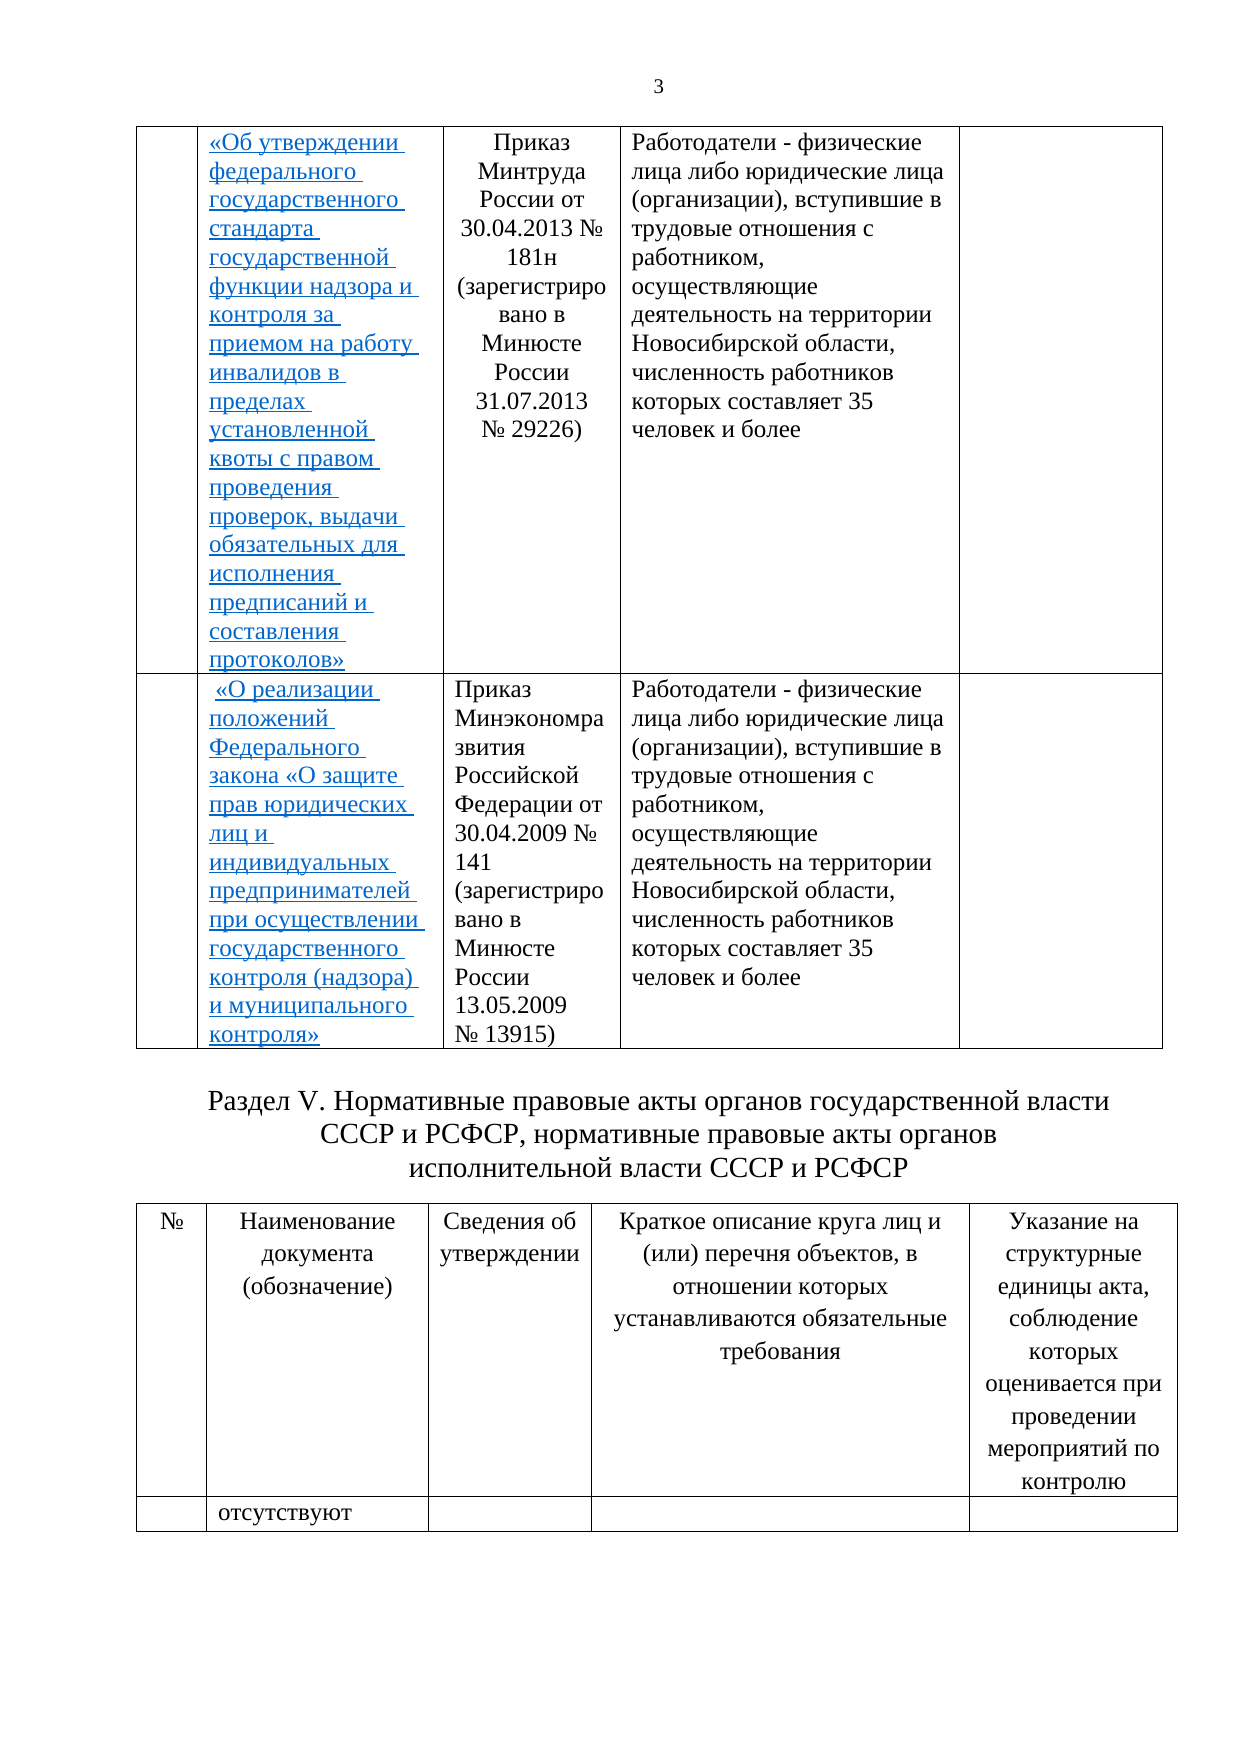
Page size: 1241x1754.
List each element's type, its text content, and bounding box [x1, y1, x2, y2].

table_cell [137, 127, 197, 673]
table_header Сведения об утверждении [429, 1204, 591, 1496]
table_header № [137, 1204, 206, 1496]
table_cell [137, 674, 197, 1048]
table_cell Работодатели - физические лица либо юридические лица (организации), вступившие в трудовые отношения с работником, осуществляющие деятельность на территории Новосибирской области, численность работников которых составляет 35 человек и более [621, 127, 959, 673]
table_cell Приказ Минэкономразвития Российской Федерации от 30.04.2009 № 141 (зарегистрировано в Минюсте России 13.05.2009 № 13915) [444, 674, 620, 1048]
table_cell Работодатели - физические лица либо юридические лица (организации), вступившие в трудовые отношения с работником, осуществляющие деятельность на территории Новосибирской области, численность работников которых составляет 35 человек и более [621, 674, 959, 1048]
text исполнительной власти СССР и РСФСР [148, 1150, 1169, 1183]
table_header Краткое описание круга лиц и (или) перечня объектов, в отношении которых устанавливаются обязательные требования [592, 1204, 969, 1496]
table_cell [960, 674, 1162, 1048]
table_cell Приказ Минтруда России от 30.04.2013 № 181н (зарегистрировано в Минюсте России 31.07.2013 № 29226) [444, 127, 620, 673]
text СССР и РСФСР, нормативные правовые акты органов [148, 1116, 1169, 1150]
text Раздел V. Нормативные правовые акты органов государственной власти [148, 1083, 1169, 1116]
table_cell [960, 127, 1162, 673]
table_cell [429, 1497, 591, 1531]
table_cell [137, 1497, 206, 1531]
table_cell отсутствуют [207, 1497, 428, 1531]
table_header Указание на структурные единицы акта, соблюдение которых оценивается при проведении мероприятий по контролю [970, 1204, 1177, 1496]
table_header Наименование документа (обозначение) [207, 1204, 428, 1496]
table_cell «Об утверждении федерального государственного стандарта государственной функции надзора и контроля за приемом на работу инвалидов в пределах установленной квоты с правом проведения проверок, выдачи обязательных для исполнения предписаний и составления протоколов» [198, 127, 443, 673]
table_cell [970, 1497, 1177, 1531]
table_cell «О реализации положений Федерального закона «О защите прав юридических лиц и индивидуальных предпринимателей при осуществлении государственного контроля (надзора) и муниципального контроля» [198, 674, 443, 1048]
table_cell [592, 1497, 969, 1531]
